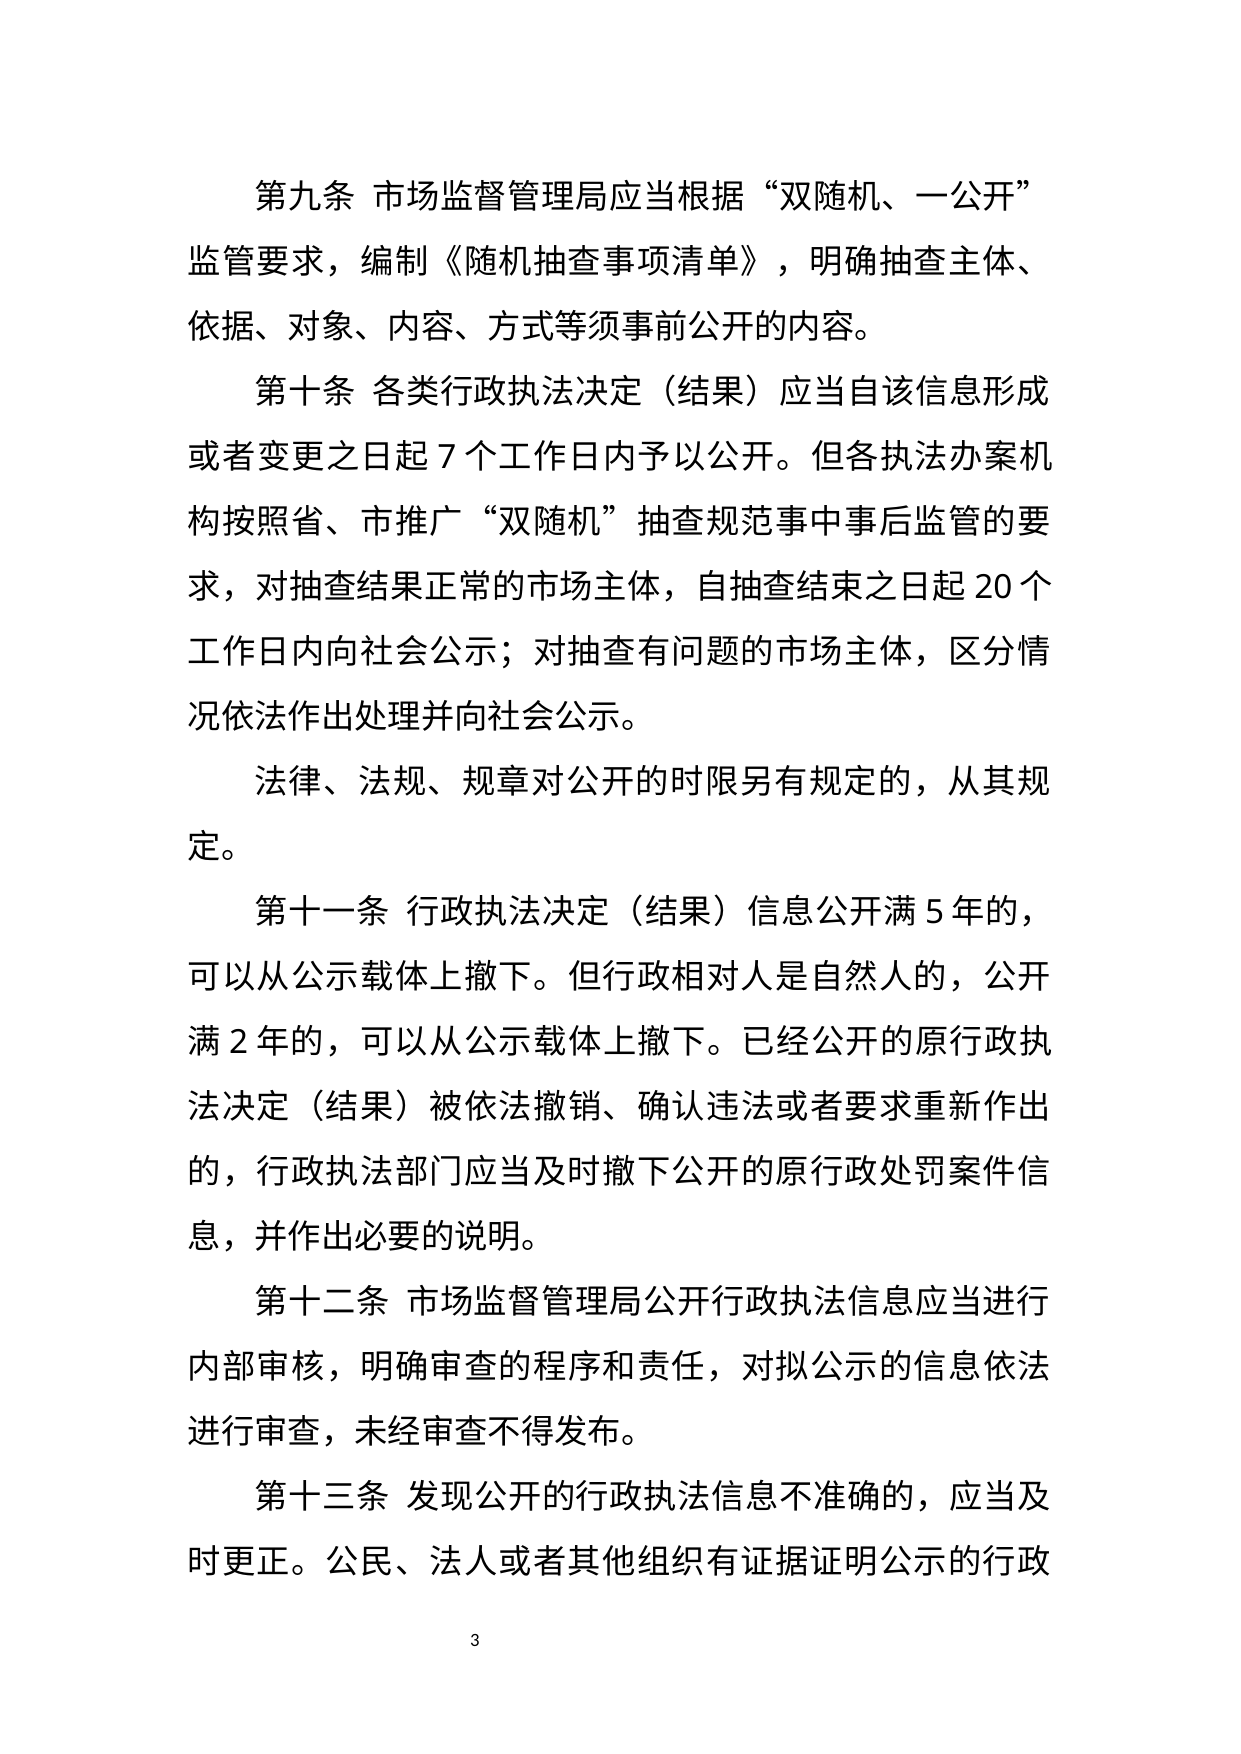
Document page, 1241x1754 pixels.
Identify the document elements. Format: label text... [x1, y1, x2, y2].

text 第十条 各类行政执法决定（结果）应当自该信息形成或者变更之日起7个工作日内予以公开。但各执法办案机构按照省、市推广“双随机”抽查规范事中事后监管的要求，对抽查结果正常的市场主体，自抽查结束之日起20个工作日内向社会公示；对抽查有问题的市场主体，区分情况依法作出处理并向社会公示。 [187, 357, 1053, 747]
text 法律、法规、规章对公开的时限另有规定的，从其规定。 [187, 747, 1053, 877]
text 第十一条 行政执法决定（结果）信息公开满5年的，可以从公示载体上撤下。但行政相对人是自然人的，公开满2年的，可以从公示载体上撤下。已经公开的原行政执法决定（结果）被依法撤销、确认违法或者要求重新作出的，行政执法部门应当及时撤下公开的原行政处罚案件信息，并作出必要的说明。 [187, 877, 1053, 1267]
text 第九条 市场监督管理局应当根据“双随机、一公开”监管要求，编制《随机抽查事项清单》，明确抽查主体、依据、对象、内容、方式等须事前公开的内容。 [187, 162, 1053, 357]
text 第十二条 市场监督管理局公开行政执法信息应当进行内部审核，明确审查的程序和责任，对拟公示的信息依法进行审查，未经审查不得发布。 [187, 1267, 1053, 1462]
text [187, 1462, 1053, 1592]
